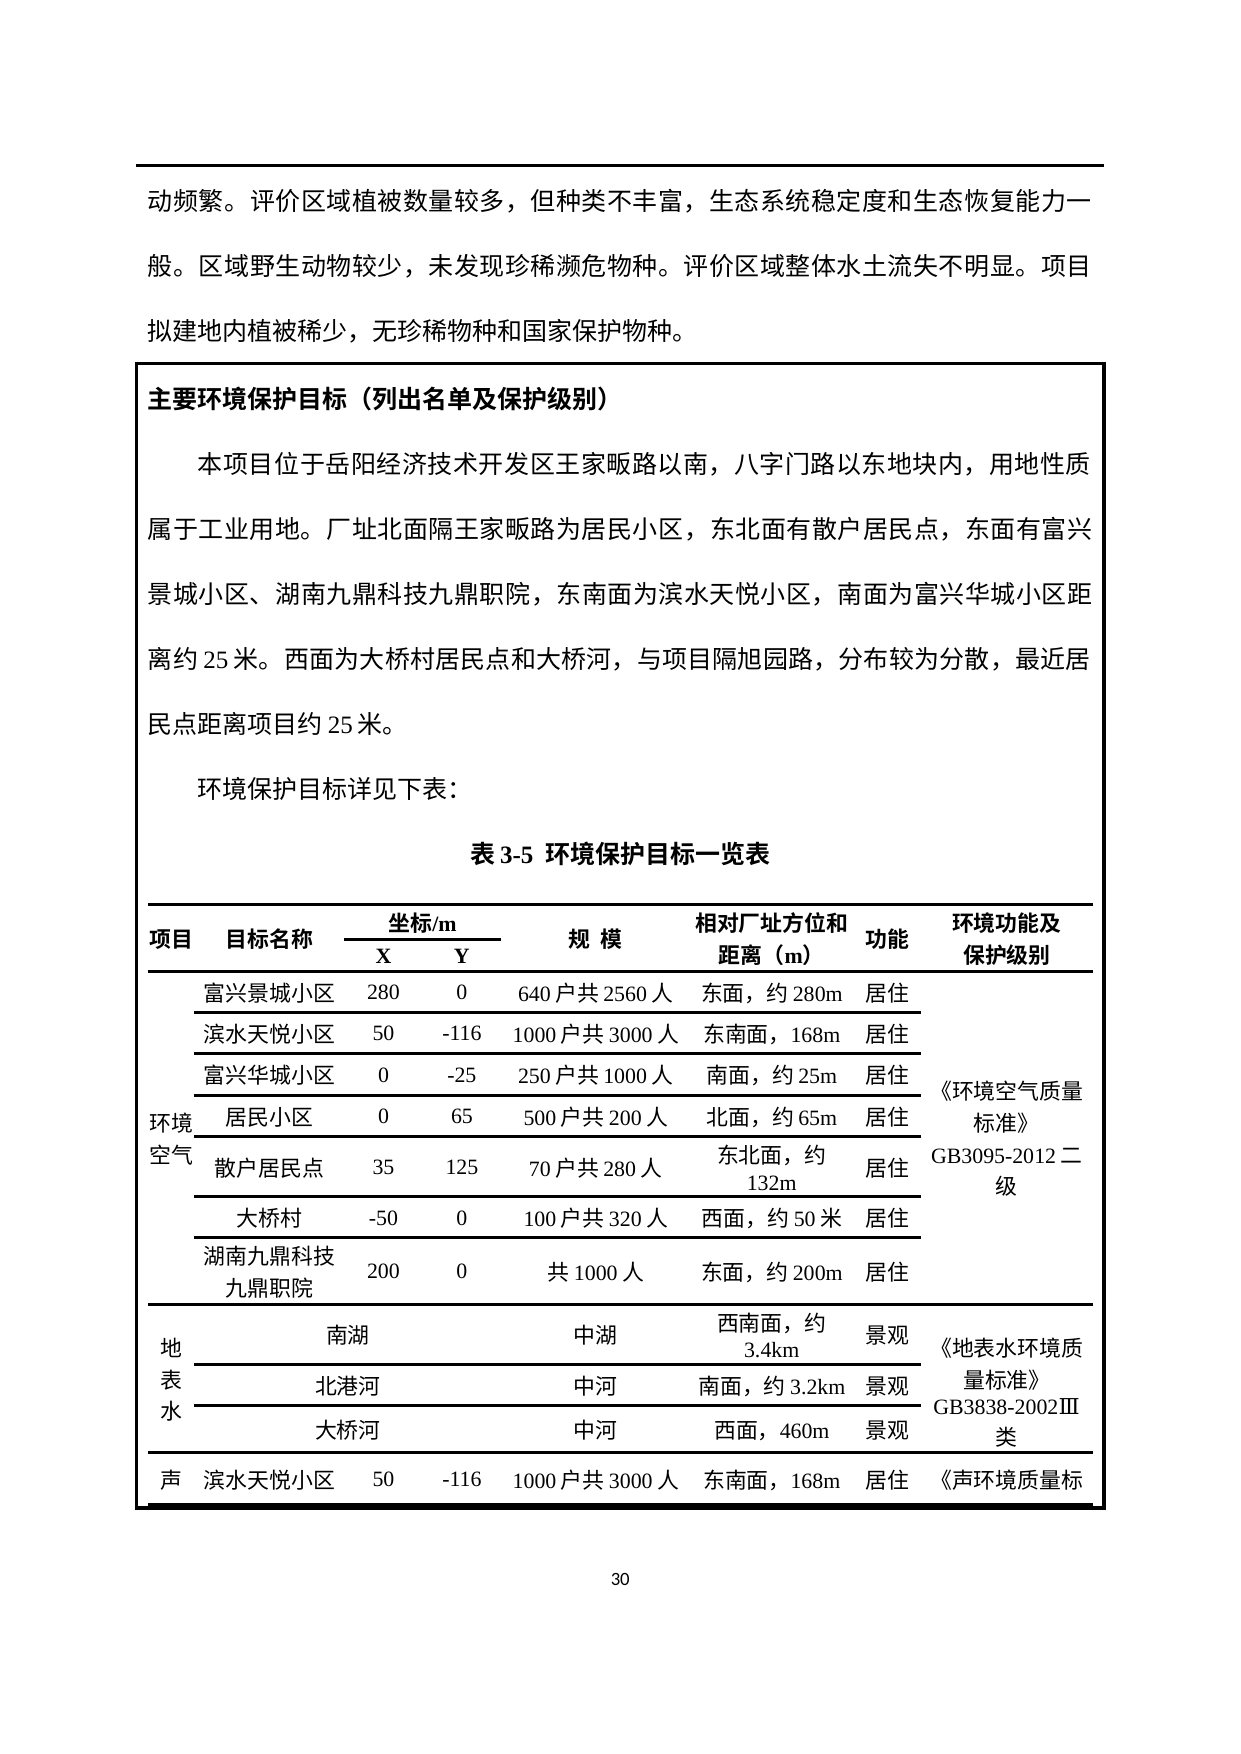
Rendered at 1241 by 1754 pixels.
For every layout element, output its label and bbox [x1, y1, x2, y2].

table_header [136, 167, 1104, 362]
table_cell [138, 365, 1102, 1506]
